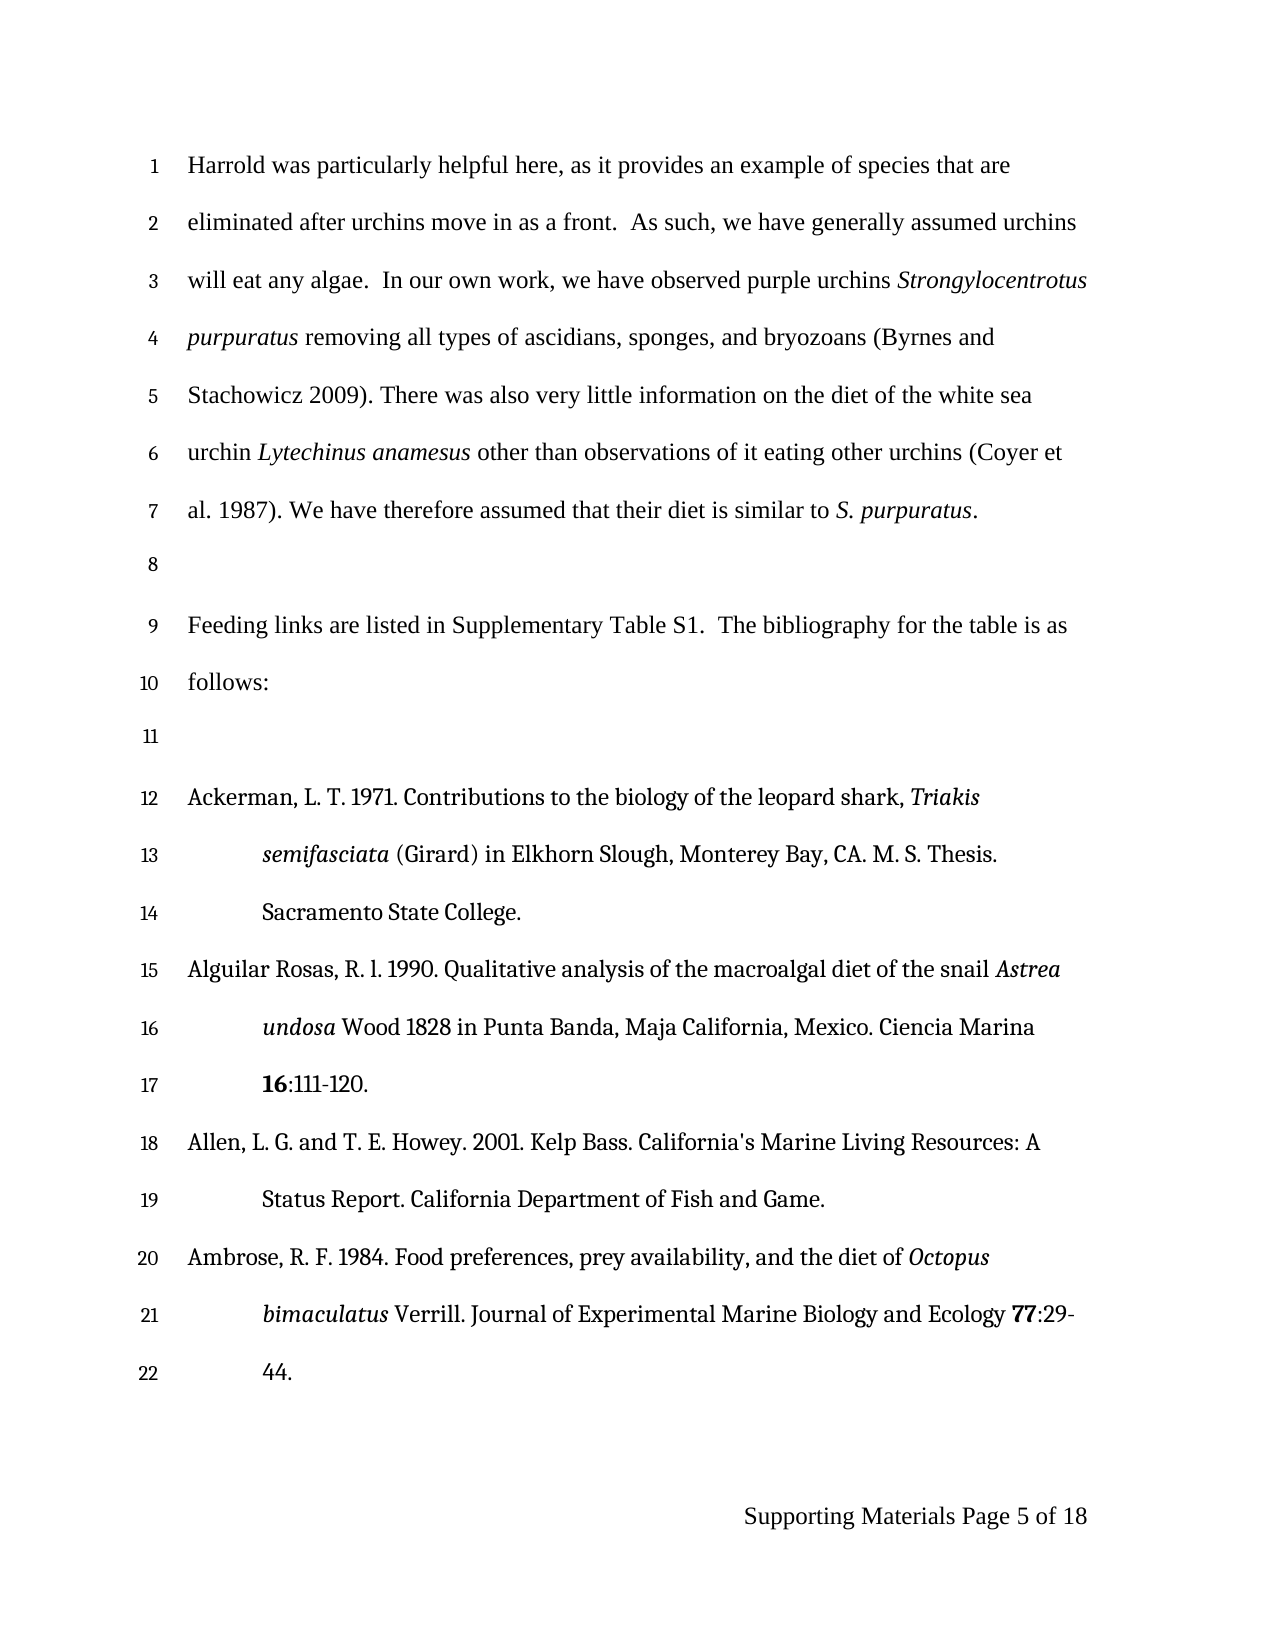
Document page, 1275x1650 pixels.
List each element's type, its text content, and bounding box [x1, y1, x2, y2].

text Allen, L. G. and T. E. Howey. 2001. Kelp Bass. California's Marine Living Resources: A Status Report. California Department of Fish and Game. [187, 1127, 1087, 1214]
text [187, 150, 1087, 524]
text Alguilar Rosas, R. l. 1990. Qualitative analysis of the macroalgal diet of the snail Astrea undosa Wood 1828 in Punta Banda, Maja California, Mexico. Ciencia Marina 16:111-120. [187, 955, 1087, 1099]
text Ambrose, R. F. 1984. Food preferences, prey availability, and the diet of Octopus bimaculatus Verrill. Journal of Experimental Marine Biology and Ecology 77:29-44. [187, 1242, 1087, 1386]
text Feeding links are listed in Supplementary Table S1. The bibliography for the table is as follows: [187, 610, 1087, 696]
text Ackerman, L. T. 1971. Contributions to the biology of the leopard shark, Triakis semifasciata (Girard) in Elkhorn Slough, Monterey Bay, CA. M. S. Thesis. Sacramento State College. [187, 782, 1087, 926]
